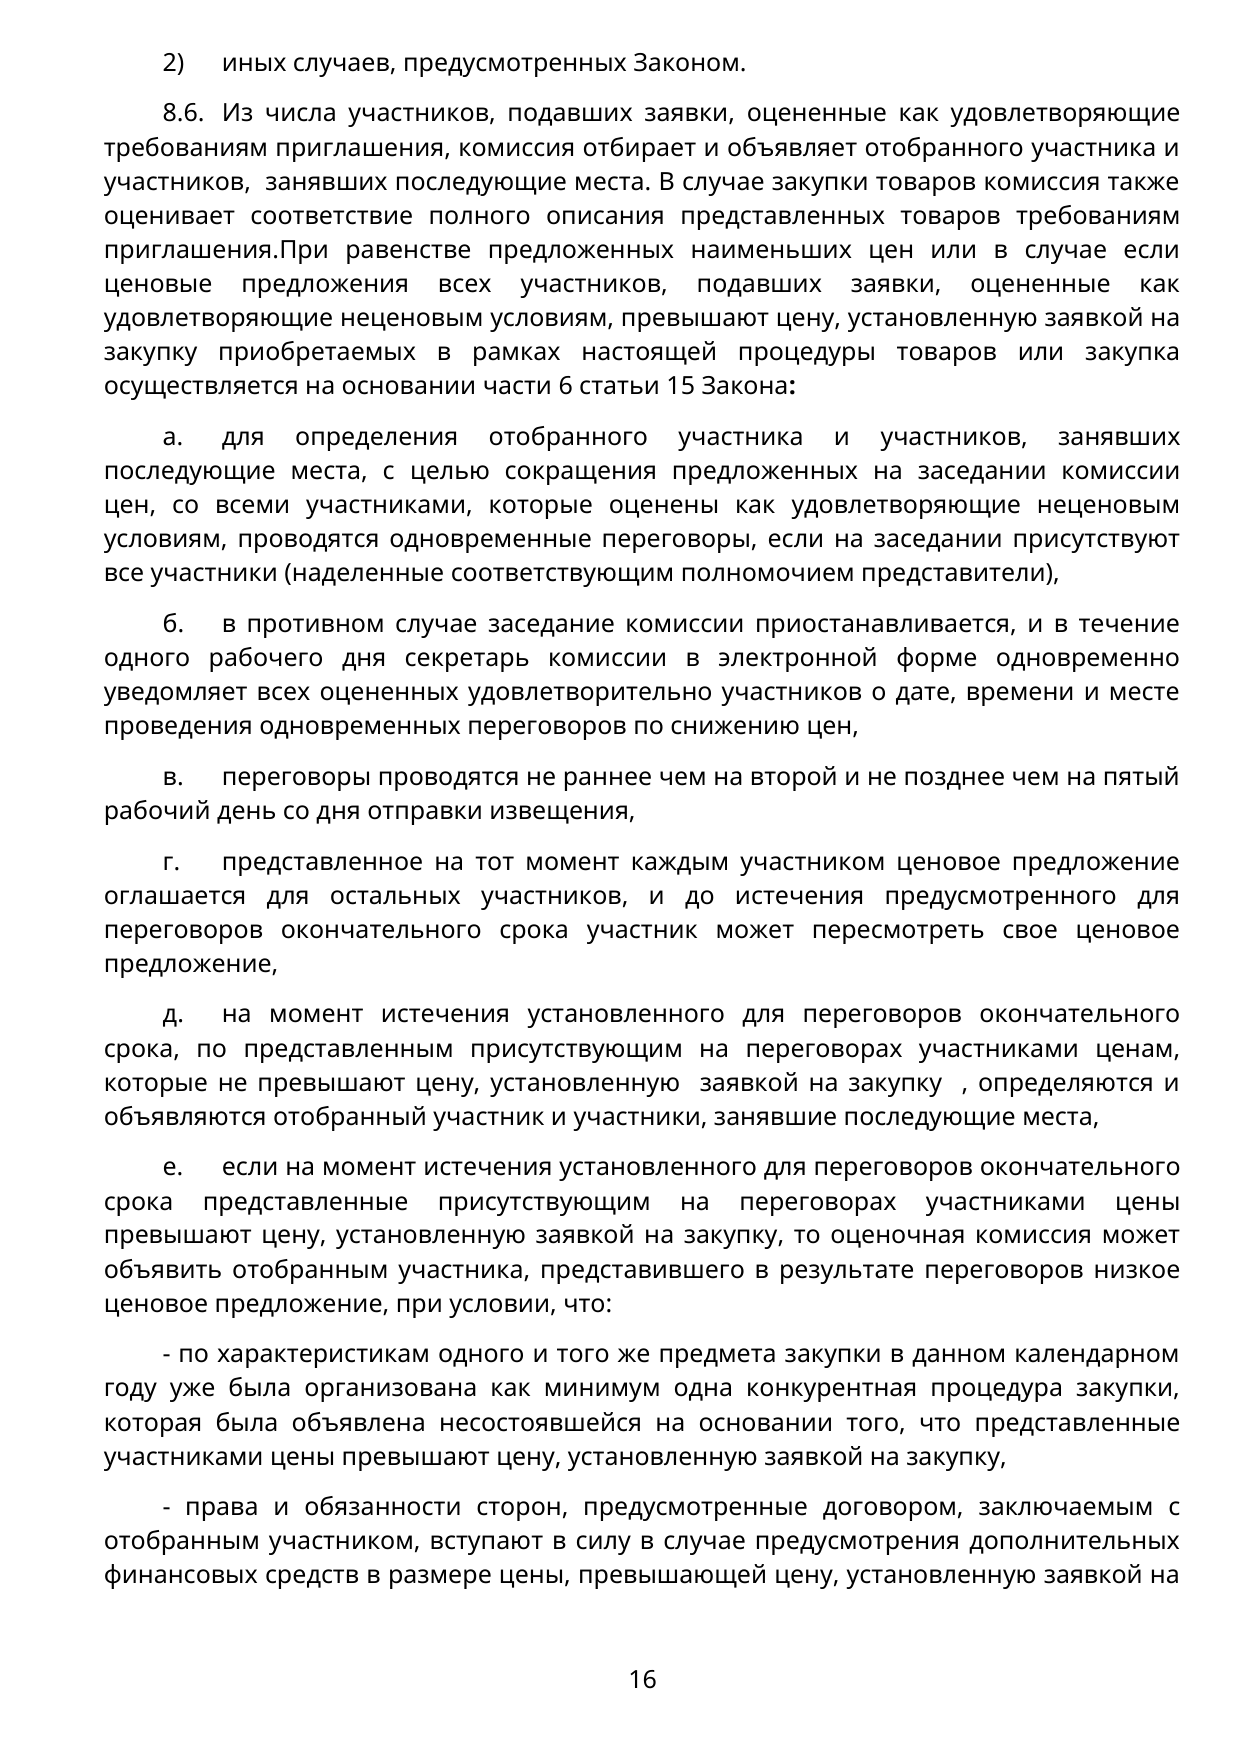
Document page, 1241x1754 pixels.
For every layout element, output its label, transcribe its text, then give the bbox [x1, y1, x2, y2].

text а. для определения отобранного участника и участников, занявших последующие места, с целью сокращения предложенных на заседании комиссии цен, со всеми участниками, которые оценены как удовлетворяющие неценовым условиям, проводятся одновременные переговоры, если на заседании присутствуют все участники (наделенные соответствующим полномочием представители), [103, 418, 1181, 589]
text б. в противном случае заседание комиссии приостанавливается, и в течение одного рабочего дня секретарь комиссии в электронной форме одновременно уведомляет всех оцененных удовлетворительно участников о дате, времени и месте проведения одновременных переговоров по снижению цен, [103, 606, 1181, 742]
text е. если на момент истечения установленного для переговоров окончательного срока представленные присутствующим на переговорах участниками цены превышают цену, установленную заявкой на закупку, то оценочная комиссия может объявить отобранным участника, представившего в результате переговоров низкое ценовое предложение, при условии, что: [103, 1149, 1181, 1319]
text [103, 1489, 1181, 1591]
text 8.6. Из числа участников, подавших заявки, оцененные как удовлетворяющие требованиям приглашения, комиссия отбирает и объявляет отобранного участника и участников, занявших последующие места. В случае закупки товаров комиссия также оценивает соответствие полного описания представленных товаров требованиям приглашения.При равенстве предложенных наименьших цен или в случае если ценовые предложения всех участников, подавших заявки, оцененные как удовлетворяющие неценовым условиям, превышают цену, установленную заявкой на закупку приобретаемых в рамках настоящей процедуры товаров или закупка осуществляется на основании части 6 статьи 15 Закона: [103, 95, 1181, 402]
text - по характеристикам одного и того же предмета закупки в данном календарном году уже была организована как минимум одна конкурентная процедура закупки, которая была объявлена несостоявшейся на основании того, что представленные участниками цены превышают цену, установленную заявкой на закупку, [103, 1336, 1181, 1472]
text в. переговоры проводятся не раннее чем на второй и не позднее чем на пятый рабочий день со дня отправки извещения, [103, 758, 1181, 827]
text д. на момент истечения установленного для переговоров окончательного срока, по представленным присутствующим на переговорах участниками ценам, которые не превышают цену, установленную заявкой на закупку , определяются и объявляются отобранный участник и участники, занявшие последующие места, [103, 996, 1181, 1132]
text г. представленное на тот момент каждым участником ценовое предложение оглашается для остальных участников, и до истечения предусмотренного для переговоров окончательного срока участник может пересмотреть свое ценовое предложение, [103, 843, 1181, 979]
text 2) иных случаев, предусмотренных Законом. [103, 44, 1181, 78]
